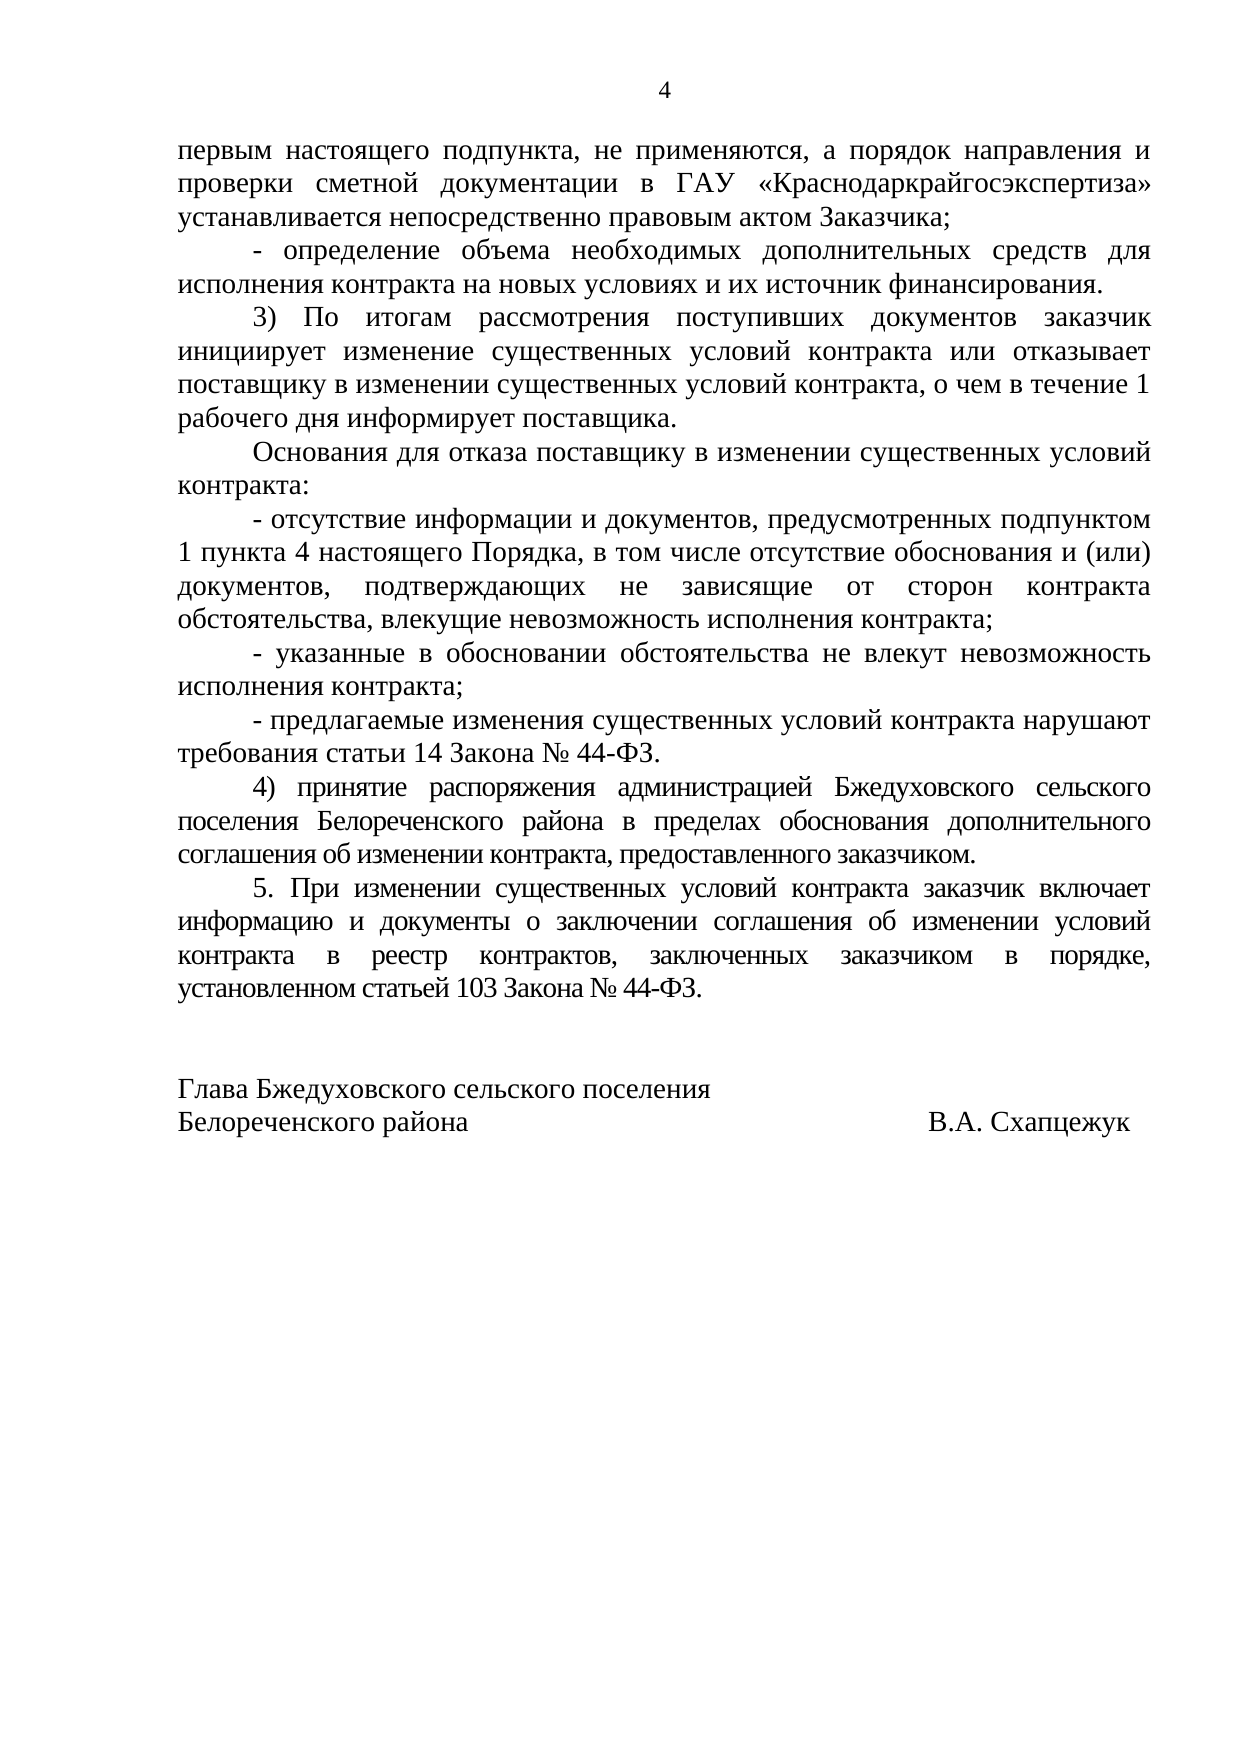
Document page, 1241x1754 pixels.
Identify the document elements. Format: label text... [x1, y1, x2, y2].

text Глава Бжедуховского сельского поселения [177, 1071, 1152, 1104]
text - отсутствие информации и документов, предусмотренных подпунктом 1 пункта 4 настоящего Порядка, в том числе отсутствие обоснования и (или) документов, подтверждающих не зависящие от сторон контракта обстоятельства, влекущие невозможность исполнения контракта; [177, 501, 1152, 635]
text 4) принятие распоряжения администрацией Бжедуховского сельского поселения Белореченского района в пределах обоснования дополнительного соглашения об изменении контракта, предоставленного заказчиком. [177, 769, 1152, 870]
text - предлагаемые изменения существенных условий контракта нарушают требования статьи 14 Закона № 44-ФЗ. [177, 702, 1152, 769]
text Основания для отказа поставщику в изменении существенных условий контракта: [177, 434, 1152, 501]
text Белореченского района В.А. Схапцежук [177, 1104, 1152, 1138]
text 3) По итогам рассмотрения поступивших документов заказчик инициирует изменение существенных условий контракта или отказывает поставщику в изменении существенных условий контракта, о чем в течение 1 рабочего дня информирует поставщика. [177, 299, 1152, 434]
text - определение объема необходимых дополнительных средств для исполнения контракта на новых условиях и их источник финансирования. [177, 232, 1152, 299]
text - указанные в обосновании обстоятельства не влекут невозможность исполнения контракта; [177, 635, 1152, 702]
text 5. При изменении существенных условий контракта заказчик включает информацию и документы о заключении соглашения об изменении условий контракта в реестр контрактов, заключенных заказчиком в порядке, установленном статьей 103 Закона № 44-ФЗ. [177, 870, 1152, 1004]
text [177, 132, 1152, 232]
